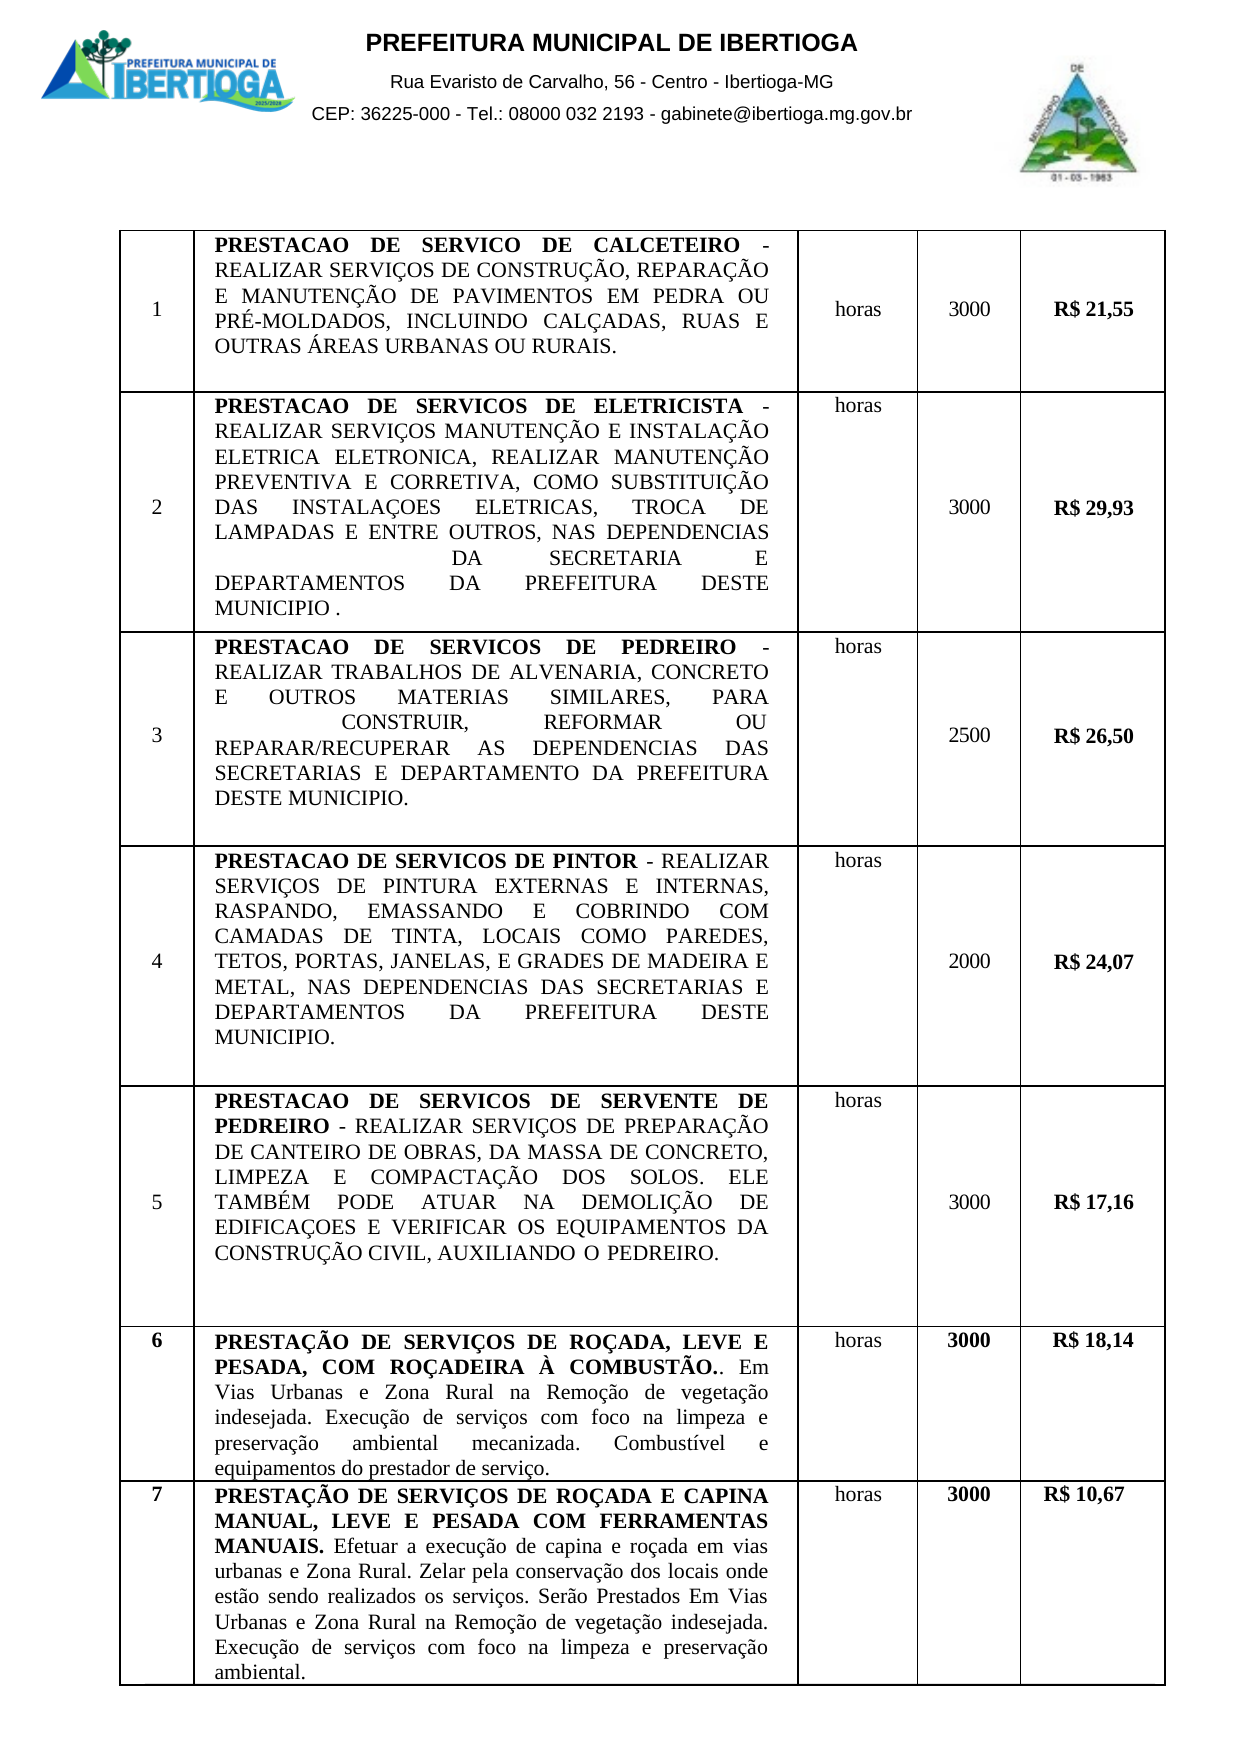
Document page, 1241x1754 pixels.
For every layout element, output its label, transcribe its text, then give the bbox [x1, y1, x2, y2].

table_cell horas [799, 393, 917, 631]
table_cell R$ 26,50 [1021, 633, 1164, 845]
table_cell horas [799, 1327, 917, 1480]
table_cell 6 [121, 1327, 193, 1480]
table_cell PRESTAÇÃO DE SERVIÇOS DE ROÇADA, LEVE E PESADA, COM ROÇADEIRA À COMBUSTÃO.. Em Vias Urbanas e Zona Rural na Remoção de vegetação indesejada. Execução de serviços com foco na limpeza e preservação ambiental mecanizada. Combustível e equipamentos do prestador de serviço. [195, 1327, 797, 1480]
table_cell PRESTACAO DE SERVICOS DE SERVENTE DE PEDREIRO - REALIZAR SERVIÇOS DE PREPARAÇÃO DE CANTEIRO DE OBRAS, DA MASSA DE CONCRETO, LIMPEZA E COMPACTAÇÃO DOS SOLOS. ELE TAMBÉM PODE ATUAR NA DEMOLIÇÃO DE EDIFICAÇOES E VERIFICAR OS EQUIPAMENTOS DA CONSTRUÇÃO CIVIL, AUXILIANDO O PEDREIRO. [195, 1087, 797, 1326]
table_cell PRESTACAO DE SERVICO DE CALCETEIRO - REALIZAR SERVIÇOS DE CONSTRUÇÃO, REPARAÇÃO E MANUTENÇÃO DE PAVIMENTOS EM PEDRA OU PRÉ-MOLDADOS, INCLUINDO CALÇADAS, RUAS E OUTRAS ÁREAS URBANAS OU RURAIS. [195, 231, 797, 391]
table_cell 3000 [918, 1087, 1020, 1326]
picture [40, 27, 296, 113]
table_cell R$ 29,93 [1021, 393, 1164, 631]
table_cell 2 [121, 393, 193, 631]
table_cell R$ 21,55 [1021, 231, 1164, 391]
table_cell PRESTACAO DE SERVICOS DE PEDREIRO - REALIZAR TRABALHOS DE ALVENARIA, CONCRETO E OUTROS MATERIAS SIMILARES, PARA CONSTRUIR, REFORMAR OU REPARAR/RECUPERAR AS DEPENDENCIAS DAS SECRETARIAS E DEPARTAMENTO DA PREFEITURA DESTE MUNICIPIO. [195, 633, 797, 845]
table_cell 1 [121, 231, 193, 391]
table_cell 3000 [918, 393, 1020, 631]
table_cell R$ 17,16 [1021, 1087, 1164, 1326]
table_cell horas [799, 1482, 917, 1684]
table_cell 4 [121, 847, 193, 1085]
table_cell 2500 [918, 633, 1020, 845]
table_cell 3000 [918, 231, 1020, 391]
table_cell 3000 [918, 1327, 1020, 1480]
table_cell horas [799, 847, 917, 1085]
table_cell 3000 [918, 1482, 1020, 1684]
table_cell 3 [121, 633, 193, 845]
table_cell 5 [121, 1087, 193, 1326]
table_cell 7 [121, 1482, 193, 1684]
table_cell horas [799, 1087, 917, 1326]
table_cell R$ 24,07 [1021, 847, 1164, 1085]
table_cell R$ 18,14 [1021, 1327, 1164, 1480]
table_cell 2000 [918, 847, 1020, 1085]
table_cell PRESTACAO DE SERVICOS DE ELETRICISTA - REALIZAR SERVIÇOS MANUTENÇÃO E INSTALAÇÃO ELETRICA ELETRONICA, REALIZAR MANUTENÇÃO PREVENTIVA E CORRETIVA, COMO SUBSTITUIÇÃO DAS INSTALAÇOES ELETRICAS, TROCA DE LAMPADAS E ENTRE OUTROS, NAS DEPENDENCIAS DA SECRETARIA E DEPARTAMENTOS DA PREFEITURA DESTE MUNICIPIO . [195, 393, 797, 631]
picture [937, 27, 1222, 220]
table_cell horas [799, 231, 917, 391]
table_cell horas [799, 633, 917, 845]
table_cell PRESTACAO DE SERVICOS DE PINTOR - REALIZAR SERVIÇOS DE PINTURA EXTERNAS E INTERNAS, RASPANDO, EMASSANDO E COBRINDO COM CAMADAS DE TINTA, LOCAIS COMO PAREDES, TETOS, PORTAS, JANELAS, E GRADES DE MADEIRA E METAL, NAS DEPENDENCIAS DAS SECRETARIAS E DEPARTAMENTOS DA PREFEITURA DESTE MUNICIPIO. [195, 847, 797, 1085]
table_cell R$ 10,67 [1021, 1482, 1164, 1684]
